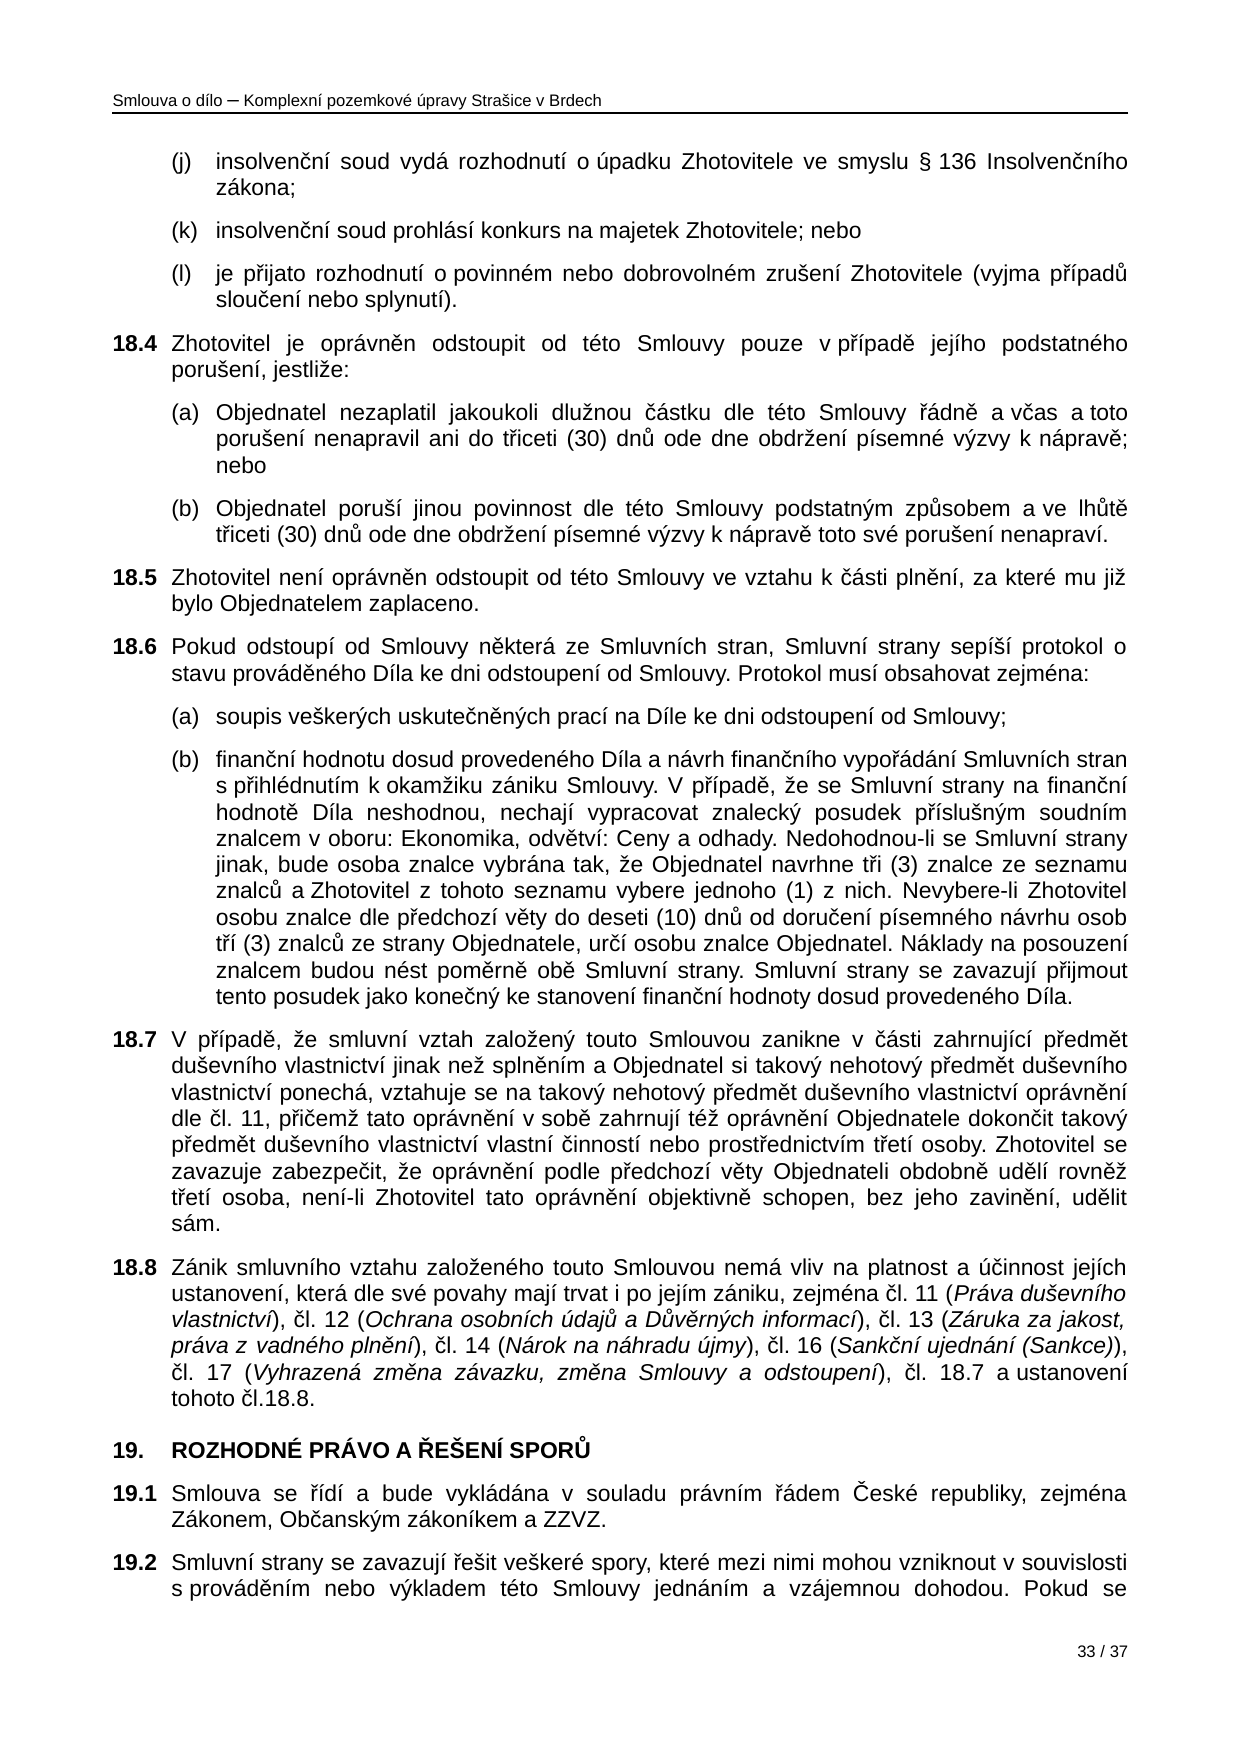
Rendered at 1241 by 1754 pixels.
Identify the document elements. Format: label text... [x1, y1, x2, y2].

text Objednatel poruší jinou povinnost dle této Smlouvy podstatným způsobem a ve lhůtě třiceti (30) dnů ode dne obdržení písemné výzvy k nápravě toto své porušení nenapraví. [171, 494, 1128, 547]
text Zhotovitel není oprávněn odstoupit od této Smlouvy ve vztahu k části plnění, za které mu již bylo Objednatelem zaplaceno. [112, 564, 1128, 617]
list Objednatel nezaplatil jakoukoli dlužnou částku dle této Smlouvy řádně a včas a toto porušení nenapravil ani do třiceti (30) dnů ode dne obdržení písemné výzvy k nápravě; nebo [171, 399, 1128, 478]
text Zhotovitel je oprávněn odstoupit od této Smlouvy pouze v případě jejího podstatného porušení, jestliže: [112, 329, 1128, 382]
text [112, 1549, 1128, 1602]
list finanční hodnotu dosud provedeného Díla a návrh finančního vypořádání Smluvních stran s přihlédnutím k okamžiku zániku Smlouvy. V případě, že se Smluvní strany na finanční hodnotě Díla neshodnou, nechají vypracovat znalecký posudek příslušným soudním znalcem v oboru: Ekonomika, odvětví: Ceny a odhady. Nedohodnou-li se Smluvní strany jinak, bude osoba znalce vybrána tak, že Objednatel navrhne tři (3) znalce ze seznamu znalců a Zhotovitel z tohoto seznamu vybere jednoho (1) z nich. Nevybere-li Zhotovitel osobu znalce dle předchozí věty do deseti (10) dnů od doručení písemného návrhu osob tří (3) znalců ze strany Objednatele, určí osobu znalce Objednatel. Náklady na posouzení znalcem budou nést poměrně obě Smluvní strany. Smluvní strany se zavazují přijmout tento posudek jako konečný ke stanovení finanční hodnoty dosud provedeného Díla. [171, 746, 1128, 1009]
text Smlouva se řídí a bude vykládána v souladu právním řádem České republiky, zejména Zákonem, Občanským zákoníkem a ZZVZ. [112, 1479, 1128, 1532]
text insolvenční soud prohlásí konkurs na majetek Zhotovitele; nebo [171, 217, 1128, 243]
text Zánik smluvního vztahu založeného touto Smlouvou nemá vliv na platnost a účinnost jejích ustanovení, která dle své povahy mají trvat i po jejím zániku, zejména čl. 11 (Práva duševního vlastnictví), čl. 12 (Ochrana osobních údajů a Důvěrných informací), čl. 13 (Záruka za jakost, práva z vadného plnění), čl. 14 (Nárok na náhradu újmy), čl. 16 (Sankční ujednání (Sankce)), čl. 17 (Vyhrazená změna závazku, změna Smlouvy a odstoupení), čl. 18.7 a ustanovení tohoto čl.18.8. [112, 1253, 1128, 1412]
text Pokud odstoupí od Smlouvy některá ze Smluvních stran, Smluvní strany sepíší protokol o stavu prováděného Díla ke dni odstoupení od Smlouvy. Protokol musí obsahovat zejména: [112, 633, 1128, 686]
text insolvenční soud vydá rozhodnutí o úpadku Zhotovitele ve smyslu § 136 Insolvenčního zákona; [171, 148, 1128, 200]
text V případě, že smluvní vztah založený touto Smlouvou zanikne v části zahrnující předmět duševního vlastnictví jinak než splněním a Objednatel si takový nehotový předmět duševního vlastnictví ponechá, vztahuje se na takový nehotový předmět duševního vlastnictví oprávnění dle čl. 11, přičemž tato oprávnění v sobě zahrnují též oprávnění Objednatele dokončit takový předmět duševního vlastnictví vlastní činností nebo prostřednictvím třetí osoby. Zhotovitel se zavazuje zabezpečit, že oprávnění podle předchozí věty Objednateli obdobně udělí rovněž třetí osoba, není-li Zhotovitel tato oprávnění objektivně schopen, bez jeho zavinění, udělit sám. [112, 1026, 1128, 1237]
list soupis veškerých uskutečněných prací na Díle ke dni odstoupení od Smlouvy; [171, 703, 1128, 729]
text Rozhodné právo a řešení sporů [112, 1437, 1128, 1463]
text je přijato rozhodnutí o povinném nebo dobrovolném zrušení Zhotovitele (vyjma případů sloučení nebo splynutí). [171, 260, 1128, 313]
